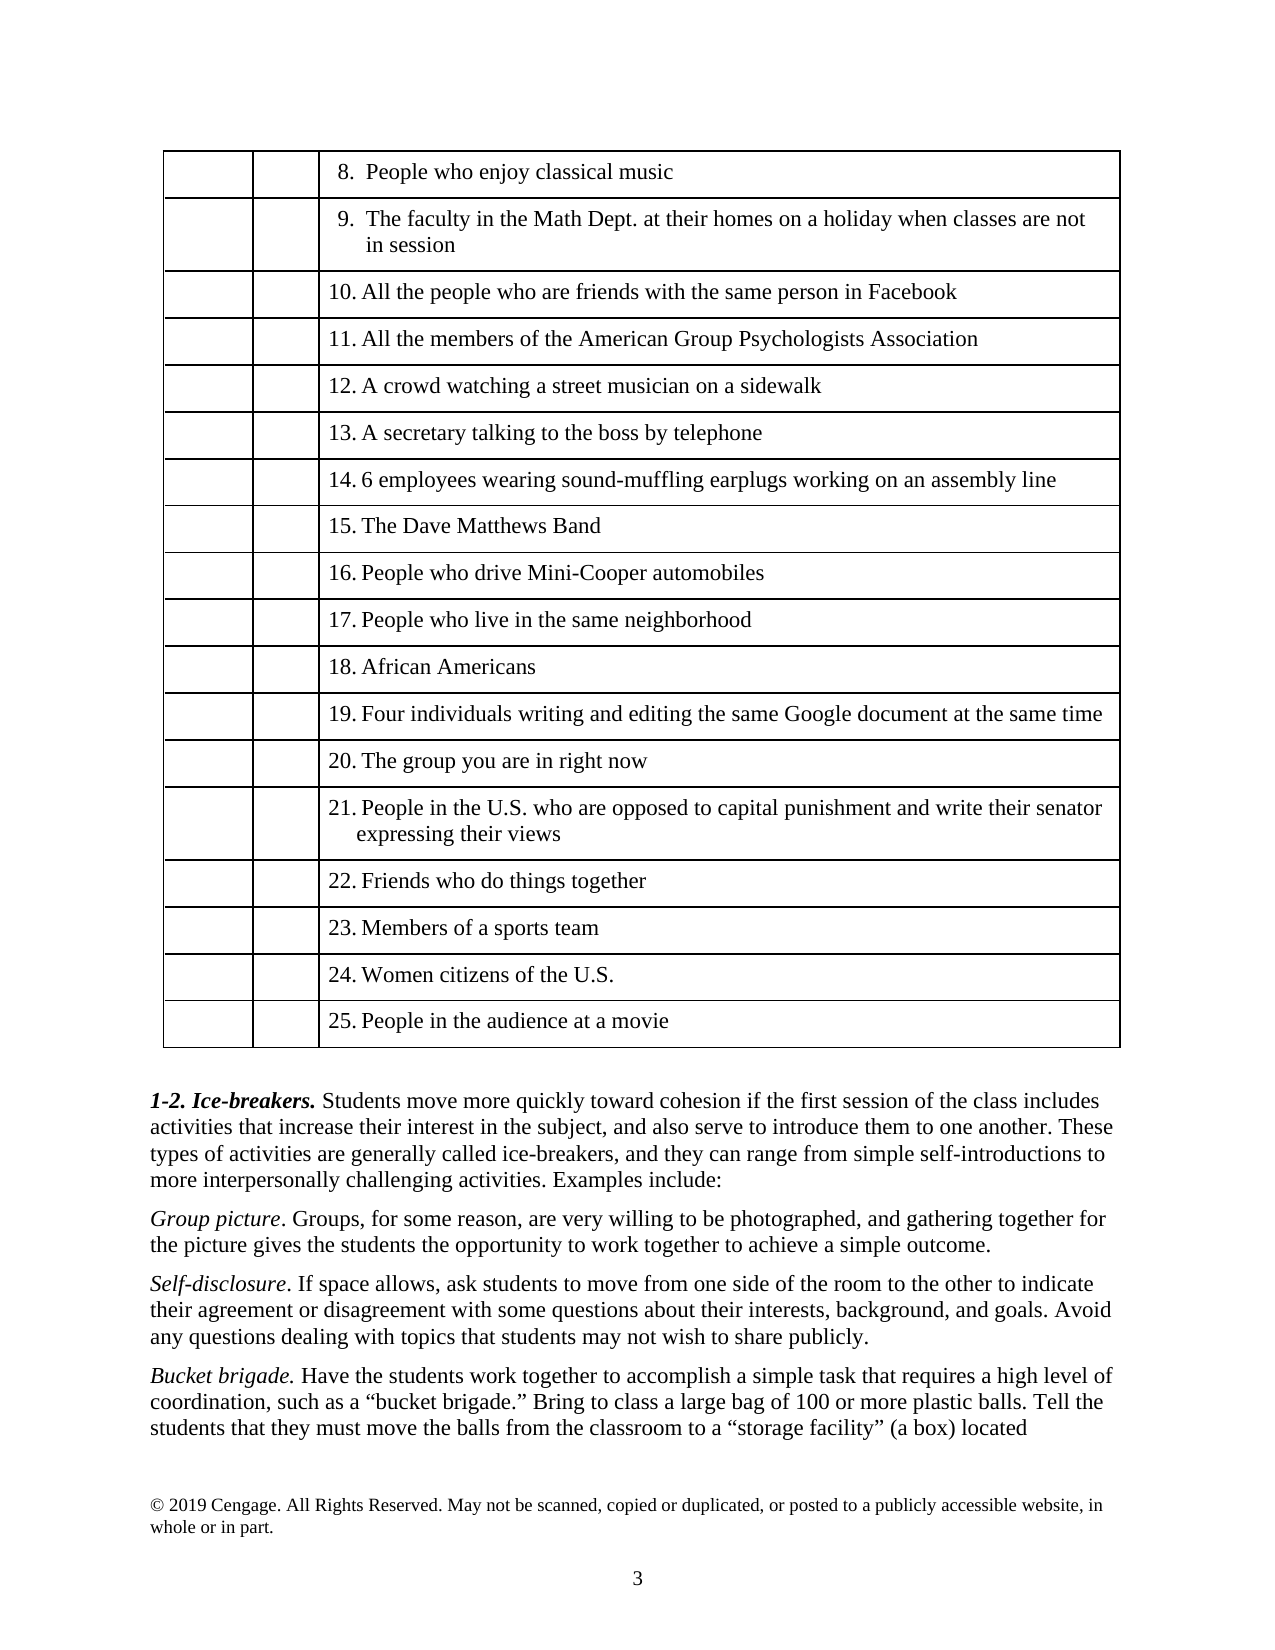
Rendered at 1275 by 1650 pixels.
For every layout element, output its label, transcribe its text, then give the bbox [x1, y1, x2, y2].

table_cell People in the U.S. who are opposed to capital punishment and write their senator expressing their views [320, 788, 1119, 859]
table_cell [254, 908, 318, 953]
table_cell 6 employees wearing sound-muffling earplugs working on an assembly line [320, 460, 1119, 504]
table_cell People who drive Mini-Cooper automobiles [320, 553, 1119, 598]
table_cell [164, 553, 252, 598]
table_cell The faculty in the Math Dept. at their homes on a holiday when classes are not in session [320, 199, 1119, 270]
table_cell The Dave Matthews Band [320, 506, 1119, 551]
table_cell A crowd watching a street musician on a sidewalk [320, 366, 1119, 411]
table_cell [164, 1001, 252, 1046]
table_cell [254, 199, 318, 270]
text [150, 1362, 1125, 1441]
table_cell [254, 319, 318, 364]
table_cell African Americans [320, 647, 1119, 692]
table_cell [164, 459, 252, 504]
table_cell [254, 694, 318, 739]
table_cell [254, 553, 318, 598]
table_cell All the members of the American Group Psychologists Association [320, 319, 1119, 364]
table_cell [164, 198, 252, 270]
table_cell [254, 788, 318, 859]
table_cell Friends who do things together [320, 861, 1119, 906]
table_cell [164, 693, 252, 739]
table_cell People who live in the same neighborhood [320, 600, 1119, 645]
table_cell [254, 1001, 318, 1046]
table_cell [254, 272, 318, 317]
table_cell [254, 741, 318, 786]
text 1-2. Ice-breakers. Students move more quickly toward cohesion if the first session of the class includes activities that increase their interest in the subject, and also serve to introduce them to one another. These types of activities are generally called ice-breakers, and they can range from simple self-introductions to more interpersonally challenging activities. Examples include: [150, 1087, 1125, 1192]
table_cell [164, 860, 252, 906]
table_cell Women citizens of the U.S. [320, 955, 1119, 999]
table_cell People in the audience at a movie [320, 1001, 1119, 1046]
table_cell [254, 152, 318, 197]
table_cell [254, 366, 318, 411]
table_cell [254, 460, 318, 504]
table_cell [164, 152, 252, 197]
table_cell [164, 318, 252, 364]
table_cell [164, 506, 252, 551]
table_cell [164, 787, 252, 859]
table_cell The group you are in right now [320, 741, 1119, 786]
table_cell [164, 599, 252, 645]
table_cell [164, 365, 252, 411]
table_cell [254, 600, 318, 645]
text Self-disclosure. If space allows, ask students to move from one side of the room to the other to indicate their agreement or disagreement with some questions about their interests, background, and goals. Avoid any questions dealing with topics that students may not wish to share publicly. [150, 1270, 1125, 1349]
table_cell [254, 955, 318, 999]
table_cell [164, 954, 252, 999]
table_cell Four individuals writing and editing the same Google document at the same time [320, 694, 1119, 739]
table_cell [164, 412, 252, 458]
text Group picture. Groups, for some reason, are very willing to be photographed, and gathering together for the picture gives the students the opportunity to work together to achieve a simple outcome. [150, 1205, 1125, 1258]
table_cell A secretary talking to the boss by telephone [320, 413, 1119, 458]
table_cell [164, 740, 252, 786]
table_cell [254, 506, 318, 551]
table_cell [254, 413, 318, 458]
table_cell [254, 861, 318, 906]
table_cell Members of a sports team [320, 908, 1119, 953]
table_cell People who enjoy classical music [320, 152, 1119, 197]
table_cell All the people who are friends with the same person in Facebook [320, 272, 1119, 317]
table_cell [164, 271, 252, 317]
table_cell [254, 647, 318, 692]
table_cell [164, 646, 252, 692]
table_cell [164, 907, 252, 953]
